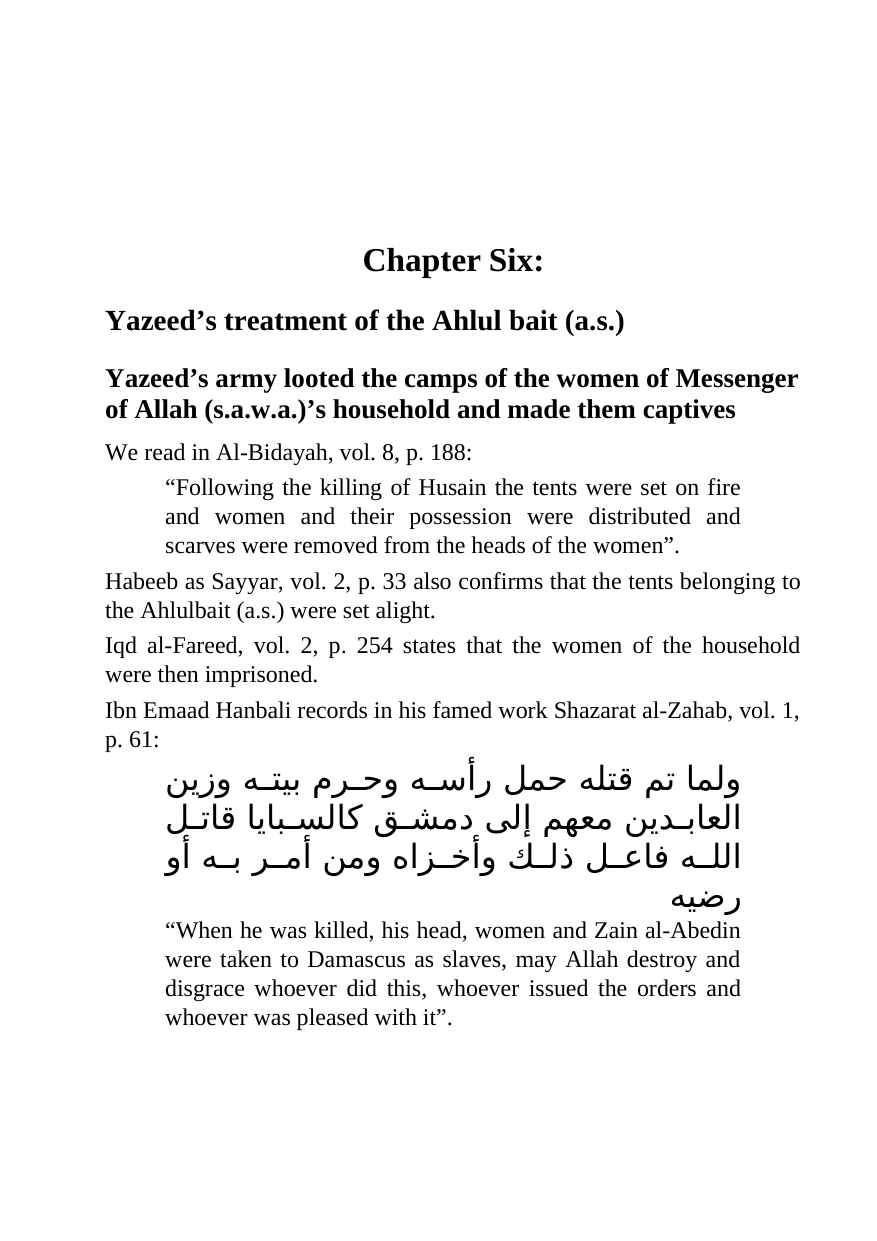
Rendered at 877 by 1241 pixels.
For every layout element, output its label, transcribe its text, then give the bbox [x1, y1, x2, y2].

subtitle Yazeed’s army looted the camps of the women of Messenger of Allah (s.a.w.a.)’s household and made them captives [105, 362, 802, 424]
text “When he was killed, his head, women and Zain al-Abedin were taken to Damascus as slaves, may Allah destroy and disgrace whoever did this, whoever issued the orders and whoever was pleased with it”. [165, 915, 742, 1032]
text We read in Al-Bidayah, vol. 8, p. 188: [105, 437, 802, 466]
text ولما تم قتله حمل رأسه وحرم بيته وزين العابدين معهم إلى دمشق كالسبايا قاتل الله فاعل ذلك وأخزاه ومن أمر به أو رضيه [165, 759, 742, 915]
subtitle Yazeed’s treatment of the Ahlul bait (a.s.) [105, 303, 802, 337]
text Iqd al-Fareed, vol. 2, p. 254 states that the women of the household were then imprisoned. [105, 630, 802, 689]
subtitle Chapter Six: [105, 240, 802, 278]
text Habeeb as Sayyar, vol. 2, p. 33 also confirms that the tents belonging to the Ahlulbait (a.s.) were set alight. [105, 566, 802, 624]
text “Following the killing of Husain the tents were set on fire and women and their possession were distributed and scarves were removed from the heads of the women”. [165, 472, 742, 559]
text Ibn Emaad Hanbali records in his famed work Shazarat al-Zahab, vol. 1, p. 61: [105, 695, 802, 753]
